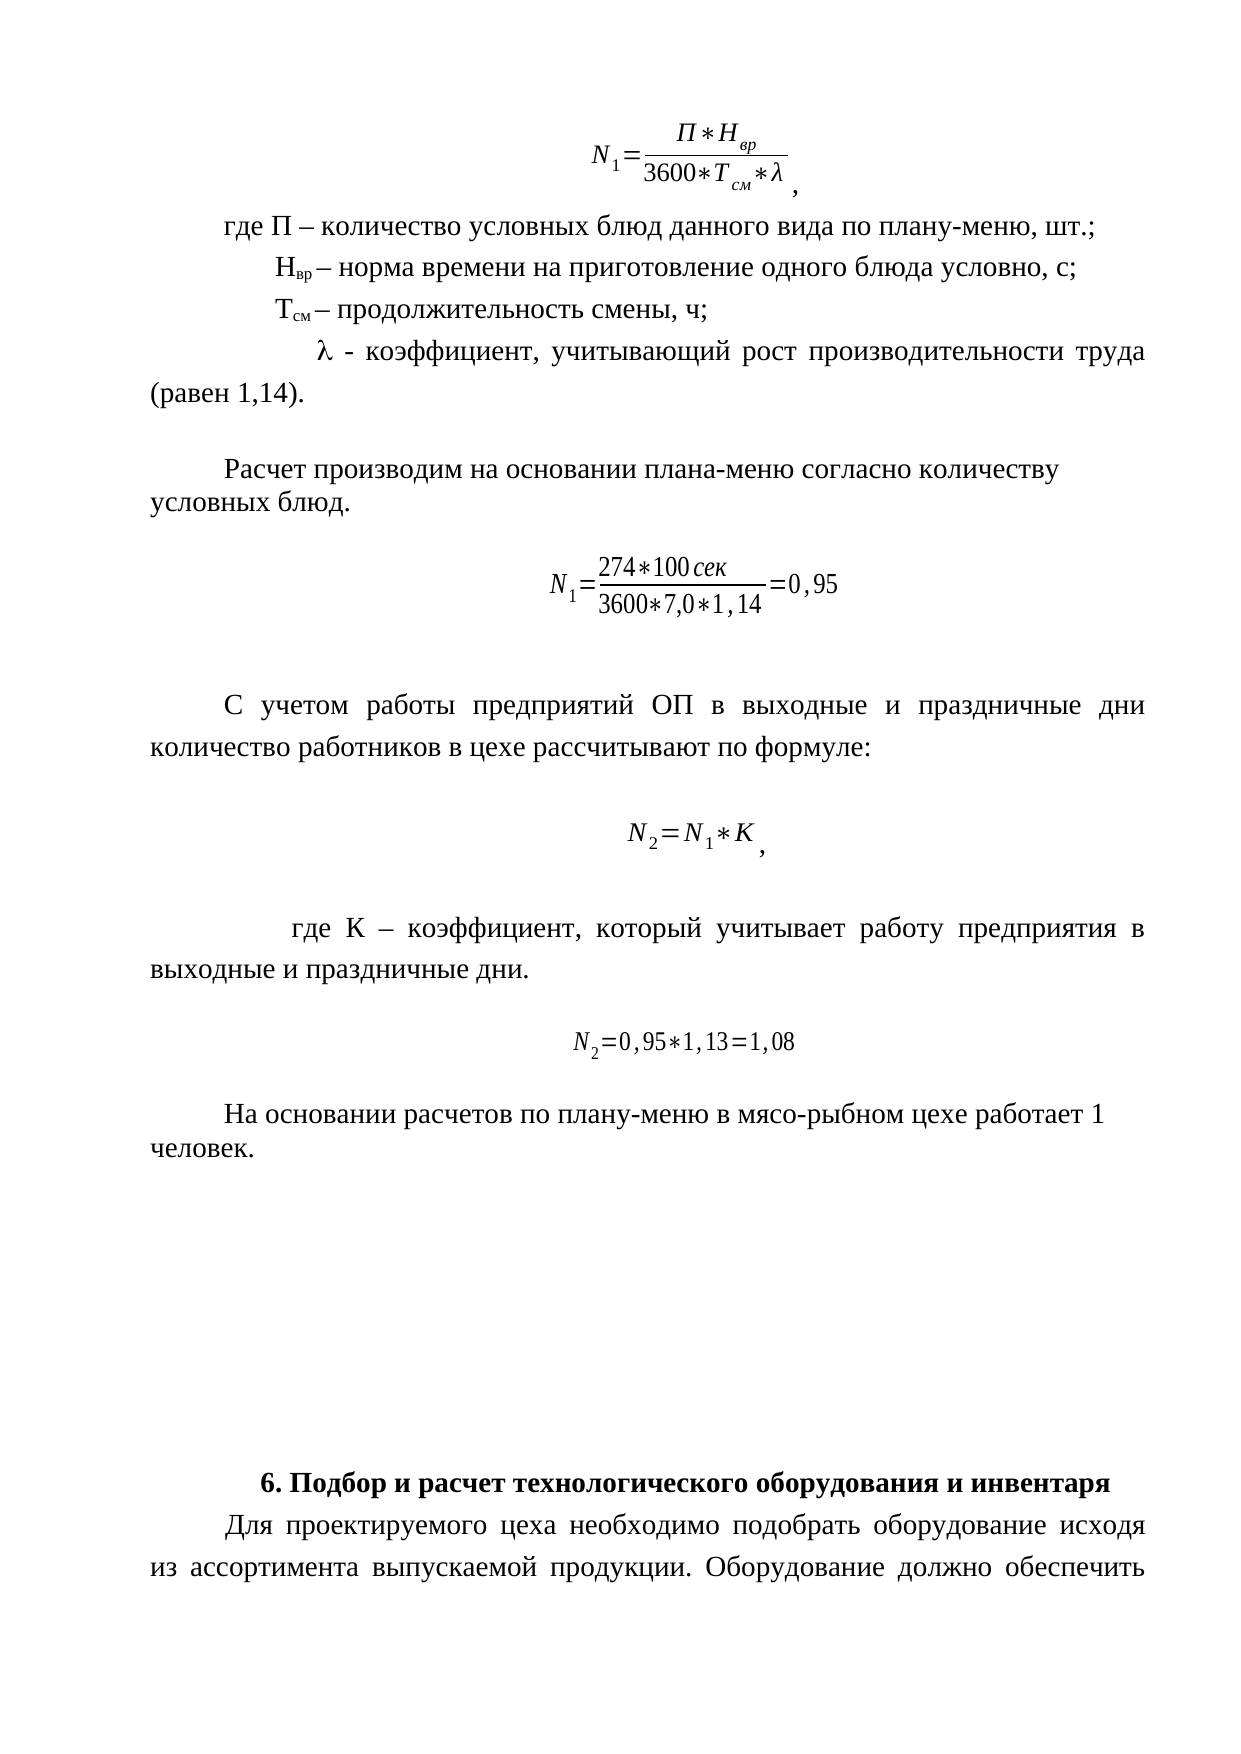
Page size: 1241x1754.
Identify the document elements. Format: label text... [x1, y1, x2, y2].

text где П – количество условных блюд данного вида по плану-меню, шт.; [150, 208, 1146, 241]
text , [150, 118, 1146, 199]
text Расчет производим на основании плана-меню согласно количеству условных блюд. [150, 451, 1146, 518]
text Нвр – норма времени на приготовление одного блюда условно, с; [150, 249, 1146, 283]
text 6. Подбор и расчет технологического оборудования и инвентаря [225, 1466, 1146, 1499]
text где К – коэффициент, который учитывает работу предприятия в выходные и праздничные дни. [150, 910, 1146, 985]
text - коэффициент, учитывающий рост производительности труда (равен 1,14). [150, 333, 1146, 409]
text На основании расчетов по плану-меню в мясо-рыбном цехе работает 1 человек. [150, 1097, 1146, 1164]
text С учетом работы предприятий ОП в выходные и праздничные дни количество работников в цехе рассчитывают по формуле: [150, 687, 1146, 763]
text Тсм – продолжительность смены, ч; [150, 291, 1146, 325]
text , [150, 808, 1146, 859]
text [150, 1507, 1146, 1583]
